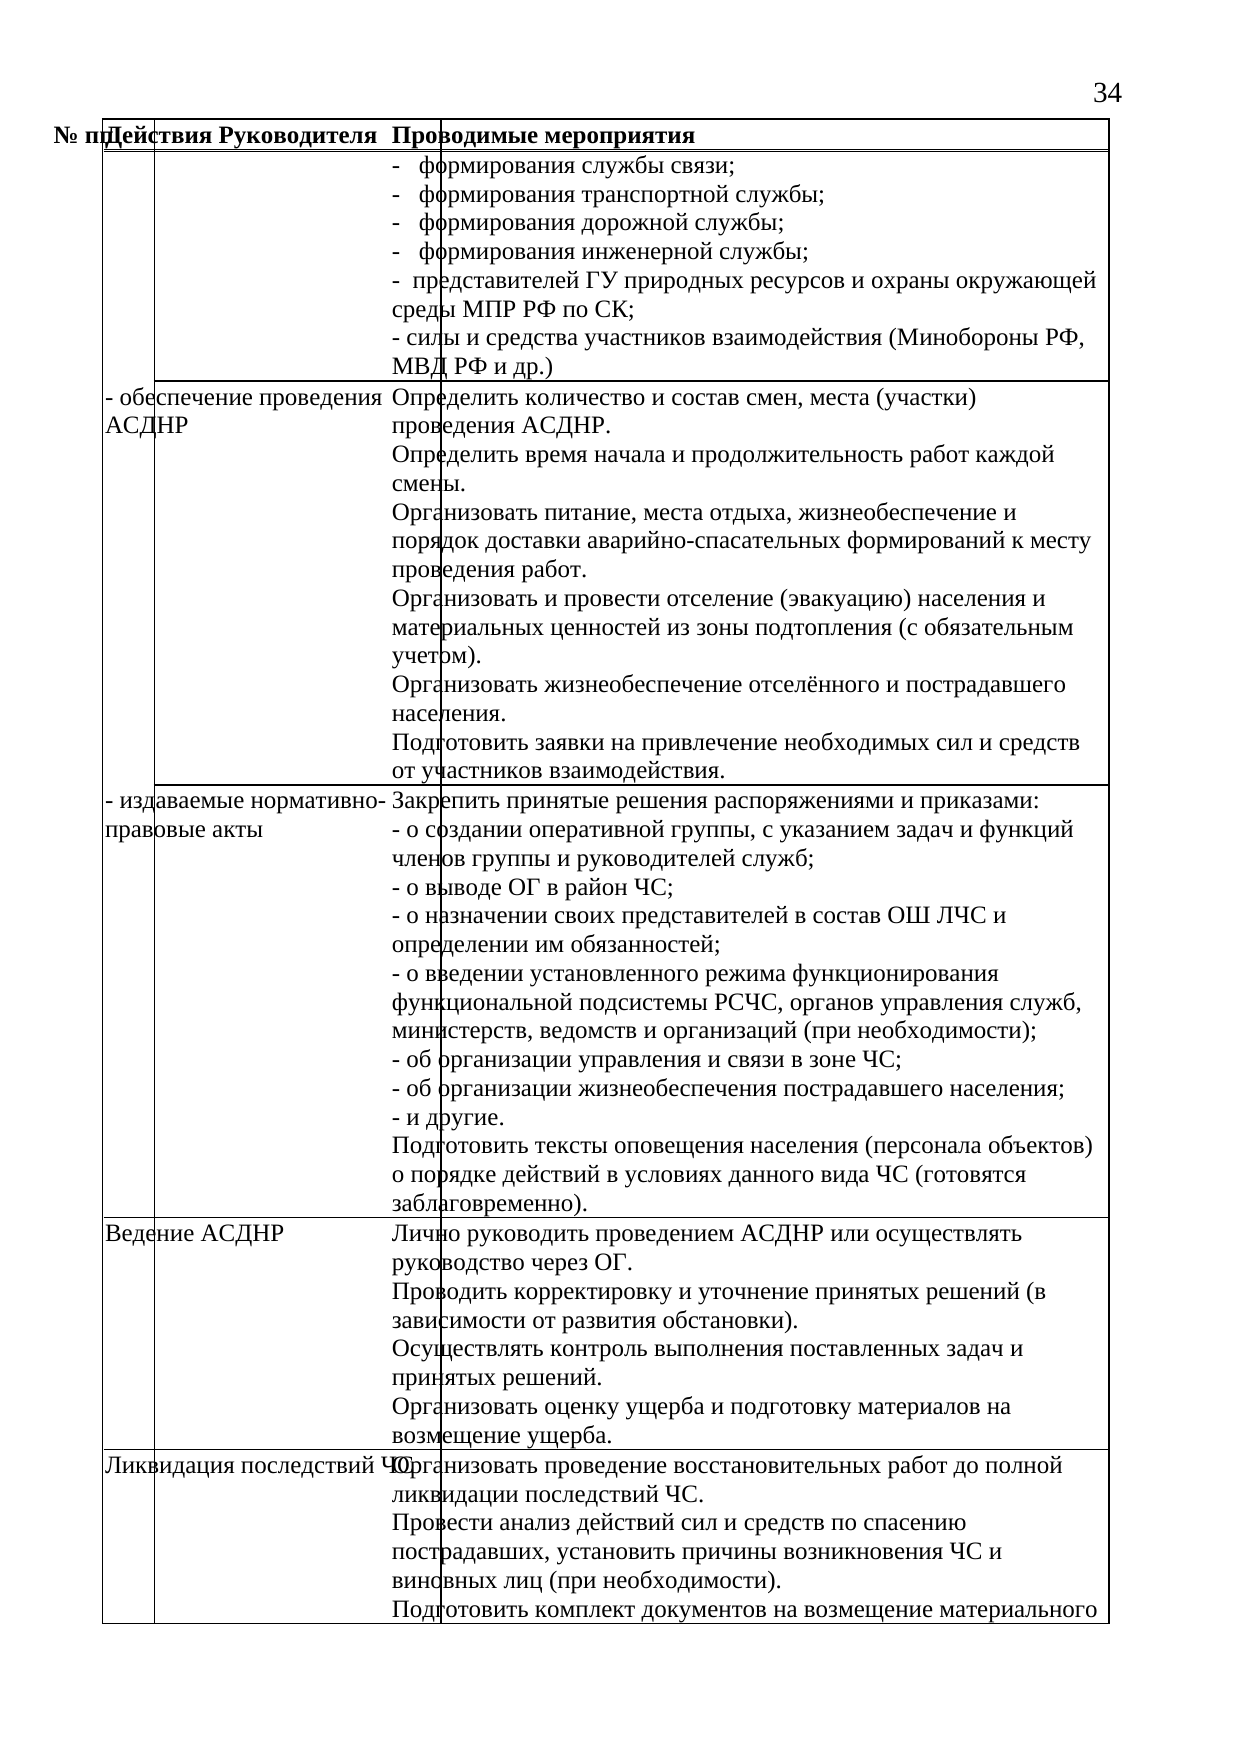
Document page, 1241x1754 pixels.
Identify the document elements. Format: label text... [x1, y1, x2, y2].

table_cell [442, 1450, 1108, 1622]
table_cell Ликвидация последствий ЧС [155, 1450, 440, 1622]
table_header № пп [103, 120, 154, 148]
table_header Проводимые мероприятия [442, 120, 1108, 148]
table_cell 5. [103, 1450, 154, 1622]
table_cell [155, 152, 440, 380]
table_cell [103, 152, 154, 380]
table_header Действия Руководителя [155, 120, 440, 148]
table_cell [442, 152, 1108, 380]
table_cell [103, 380, 154, 784]
table_cell [103, 784, 154, 1217]
table_cell - издаваемые нормативно-правовые акты [155, 786, 440, 1217]
table_cell Ведение АСДНР [155, 1218, 440, 1448]
table_cell - обеспечение проведения АСДНР [155, 382, 440, 784]
table_cell Лично руководить проведением АСДНР или осуществлять руководство через ОГ. Проводить корректировку и уточнение принятых решений (в зависимости от развития обстановки). Осуществлять контроль выполнения поставленных задач и принятых решений. Организовать оценку ущерба и подготовку материалов на возмещение ущерба. [442, 1218, 1108, 1448]
table_cell 4. [103, 1218, 154, 1448]
table_cell Закрепить принятые решения распоряжениями и приказами: - о создании оперативной группы, с указанием задач и функций членов группы и руководителей служб; - о выводе ОГ в район ЧС; - о назначении своих представителей в состав ОШ ЛЧС и определении им обязанностей; - о введении установленного режима функционирования функциональной подсистемы РСЧС, органов управления служб, министерств, ведомств и организаций (при необходимости); - об организации управления и связи в зоне ЧС; - об организации жизнеобеспечения пострадавшего населения; - и другие. Подготовить тексты оповещения населения (персонала объектов) о порядке действий в условиях данного вида ЧС (готовятся заблаговременно). [442, 786, 1108, 1217]
table_cell Определить количество и состав смен, места (участки) проведения АСДНР. Определить время начала и продолжительность работ каждой смены. Организовать питание, места отдыха, жизнеобеспечение и порядок доставки аварийно-спасательных формирований к месту проведения работ. Организовать и провести отселение (эвакуацию) населения и материальных ценностей из зоны подтопления (с обязательным учетом). Организовать жизнеобеспечение отселённого и пострадавшего населения. Подготовить заявки на привлечение необходимых сил и средств от участников взаимодействия. [442, 382, 1108, 784]
